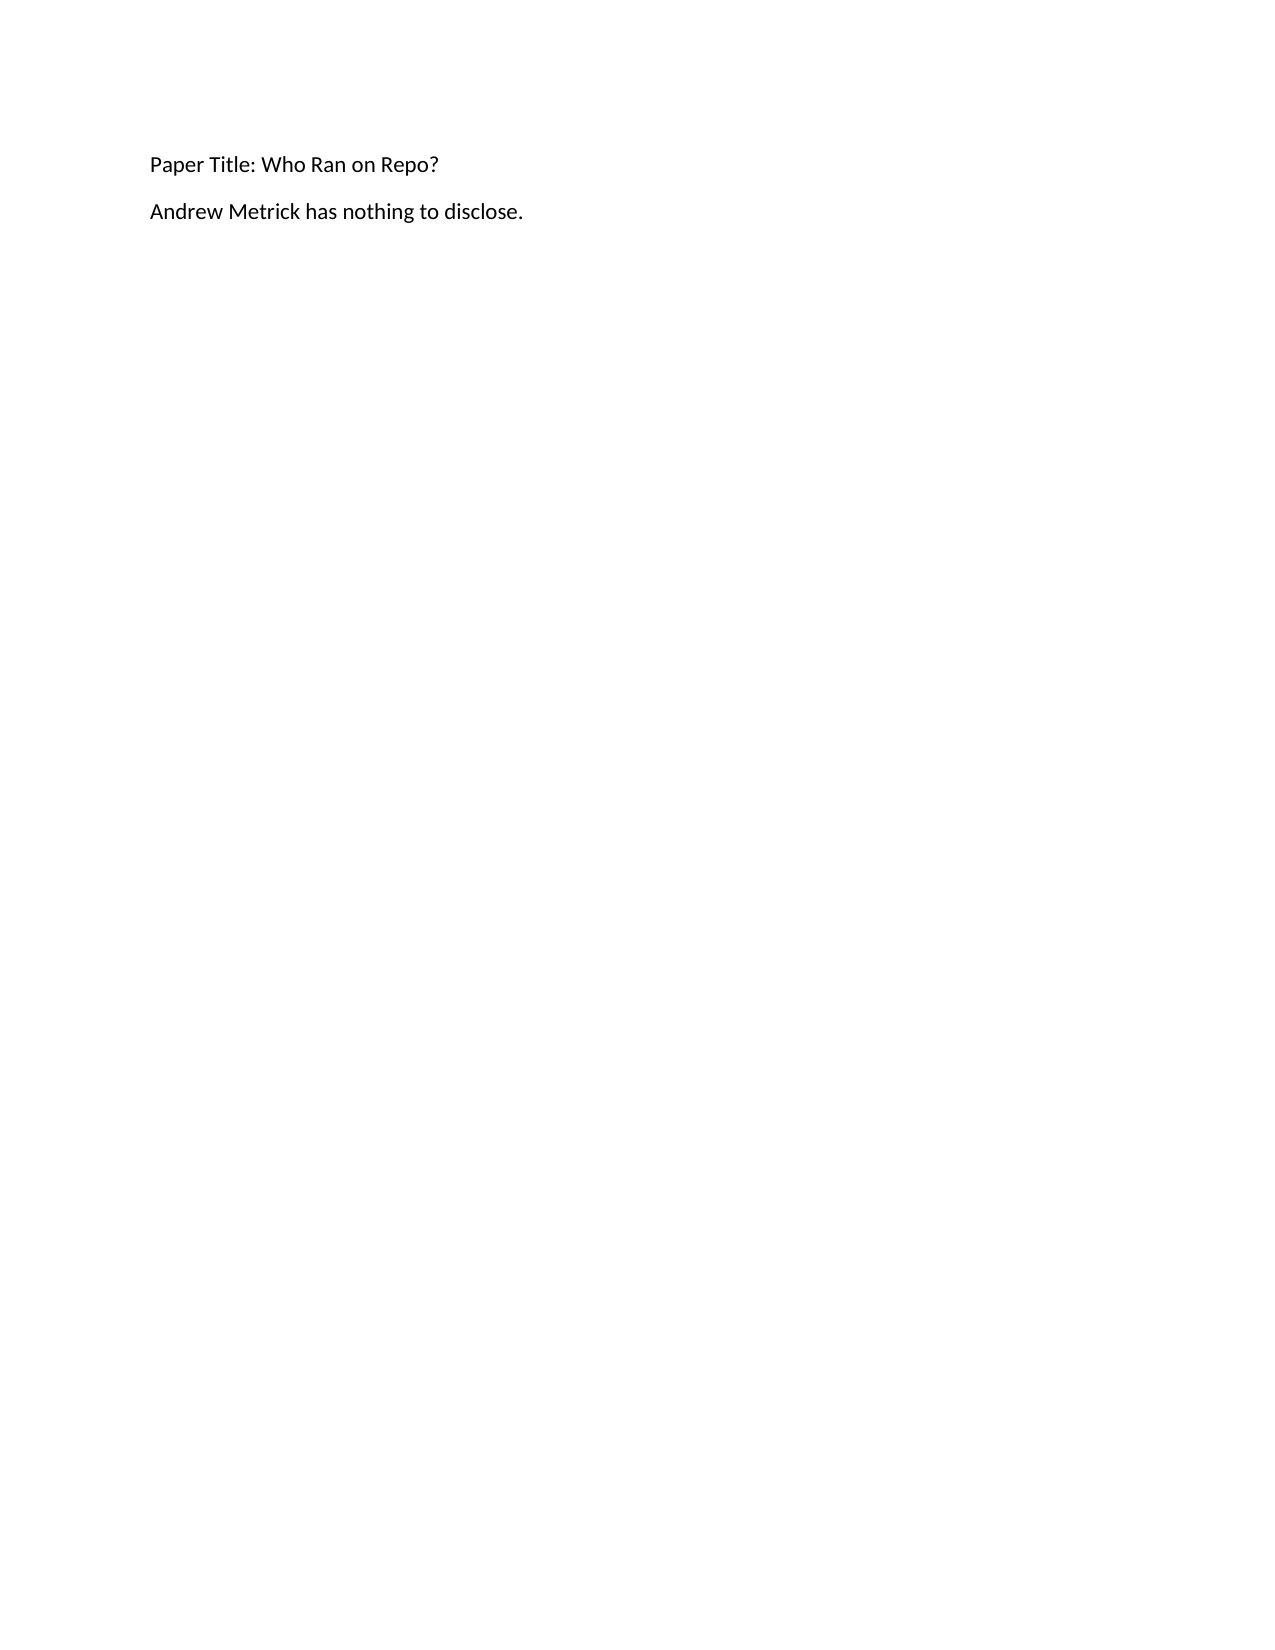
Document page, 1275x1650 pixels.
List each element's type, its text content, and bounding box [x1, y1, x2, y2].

text Andrew Metrick has nothing to disclose. [150, 197, 1125, 225]
text Paper Title: Who Ran on Repo? [150, 150, 1125, 178]
